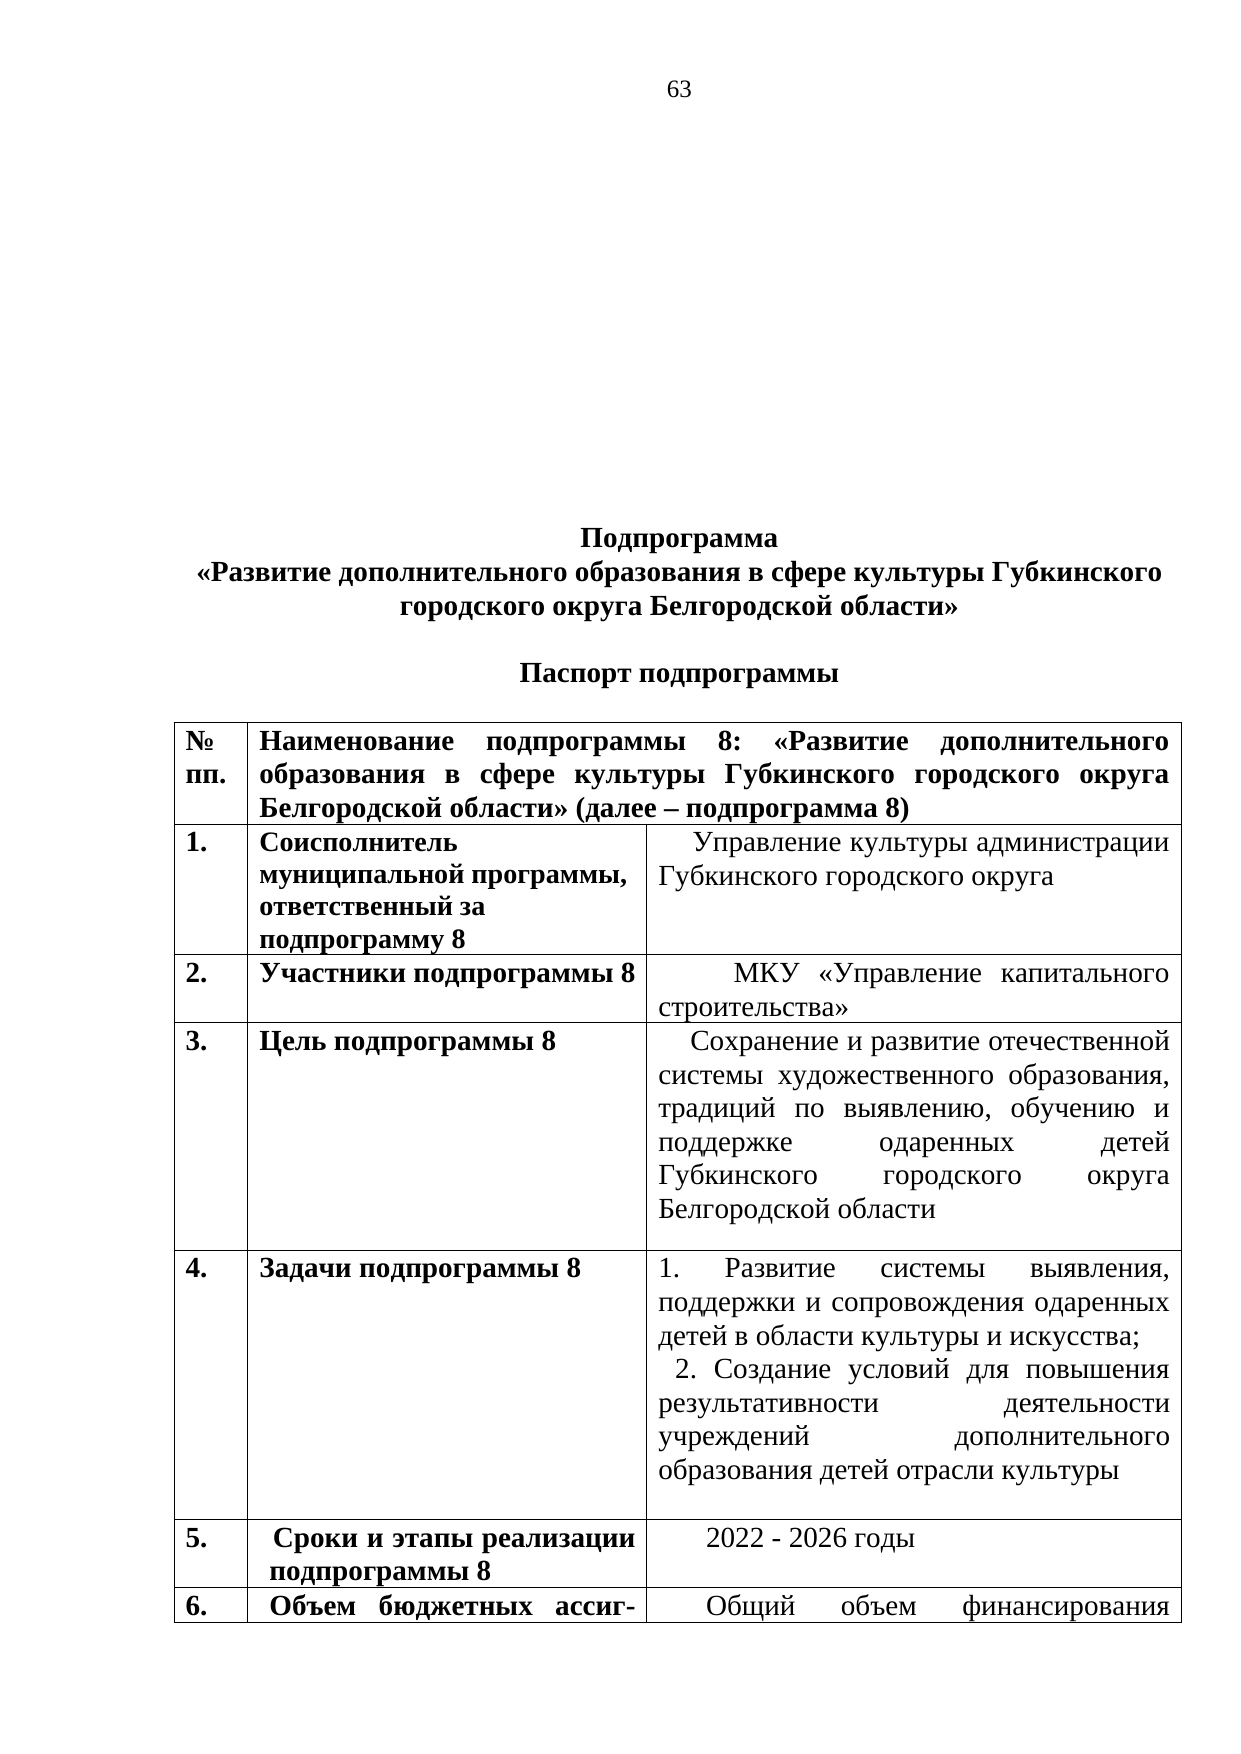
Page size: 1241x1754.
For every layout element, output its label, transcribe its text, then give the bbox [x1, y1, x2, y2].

text городского округа Белгородской области» [177, 588, 1181, 621]
table_cell 1. [175, 825, 247, 954]
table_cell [248, 1588, 646, 1622]
text «Развитие дополнительного образования в сфере культуры Губкинского [177, 554, 1181, 588]
table_cell Соисполнитель муниципальной программы, ответственный за подпрограмму 8 [248, 825, 646, 954]
table_cell 5. [175, 1520, 247, 1587]
table_header № пп. [175, 723, 247, 823]
table_cell Цель подпрограммы 8 [248, 1023, 646, 1249]
table_cell Управление культуры администрации Губкинского городского округа [647, 825, 1181, 954]
table_cell МКУ «Управление капитального строительства» [647, 955, 1181, 1022]
table_cell 2022 - 2026 годы [647, 1520, 1181, 1587]
table_cell Сохранение и развитие отечественной системы художественного образования, традиций по выявлению, обучению и поддержке одаренных детей Губкинского городского округа Белгородской области [647, 1023, 1181, 1249]
text Паспорт подпрограммы [177, 655, 1181, 688]
table_cell 6. [175, 1588, 247, 1622]
table_cell 3. [175, 1023, 247, 1249]
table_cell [647, 1588, 1181, 1622]
table_cell 4. [175, 1251, 247, 1519]
table_cell Участники подпрограммы 8 [248, 955, 646, 1022]
table_header Наименование подпрограммы 8: «Развитие дополнительного образования в сфере культуры Губкинского городского округа Белгородской области» (далее – подпрограмма 8) [248, 723, 1181, 823]
table_cell Сроки и этапы реализации подпрограммы 8 [248, 1520, 646, 1587]
table_cell 1. Развитие системы выявления, поддержки и сопровождения одаренных детей в области культуры и искусства; 2. Создание условий для повышения результативности деятельности учреждений дополнительного образования детей отрасли культуры [647, 1251, 1181, 1519]
table_cell Задачи подпрограммы 8 [248, 1251, 646, 1519]
table_cell 2. [175, 955, 247, 1022]
text Подпрограмма [177, 521, 1181, 554]
